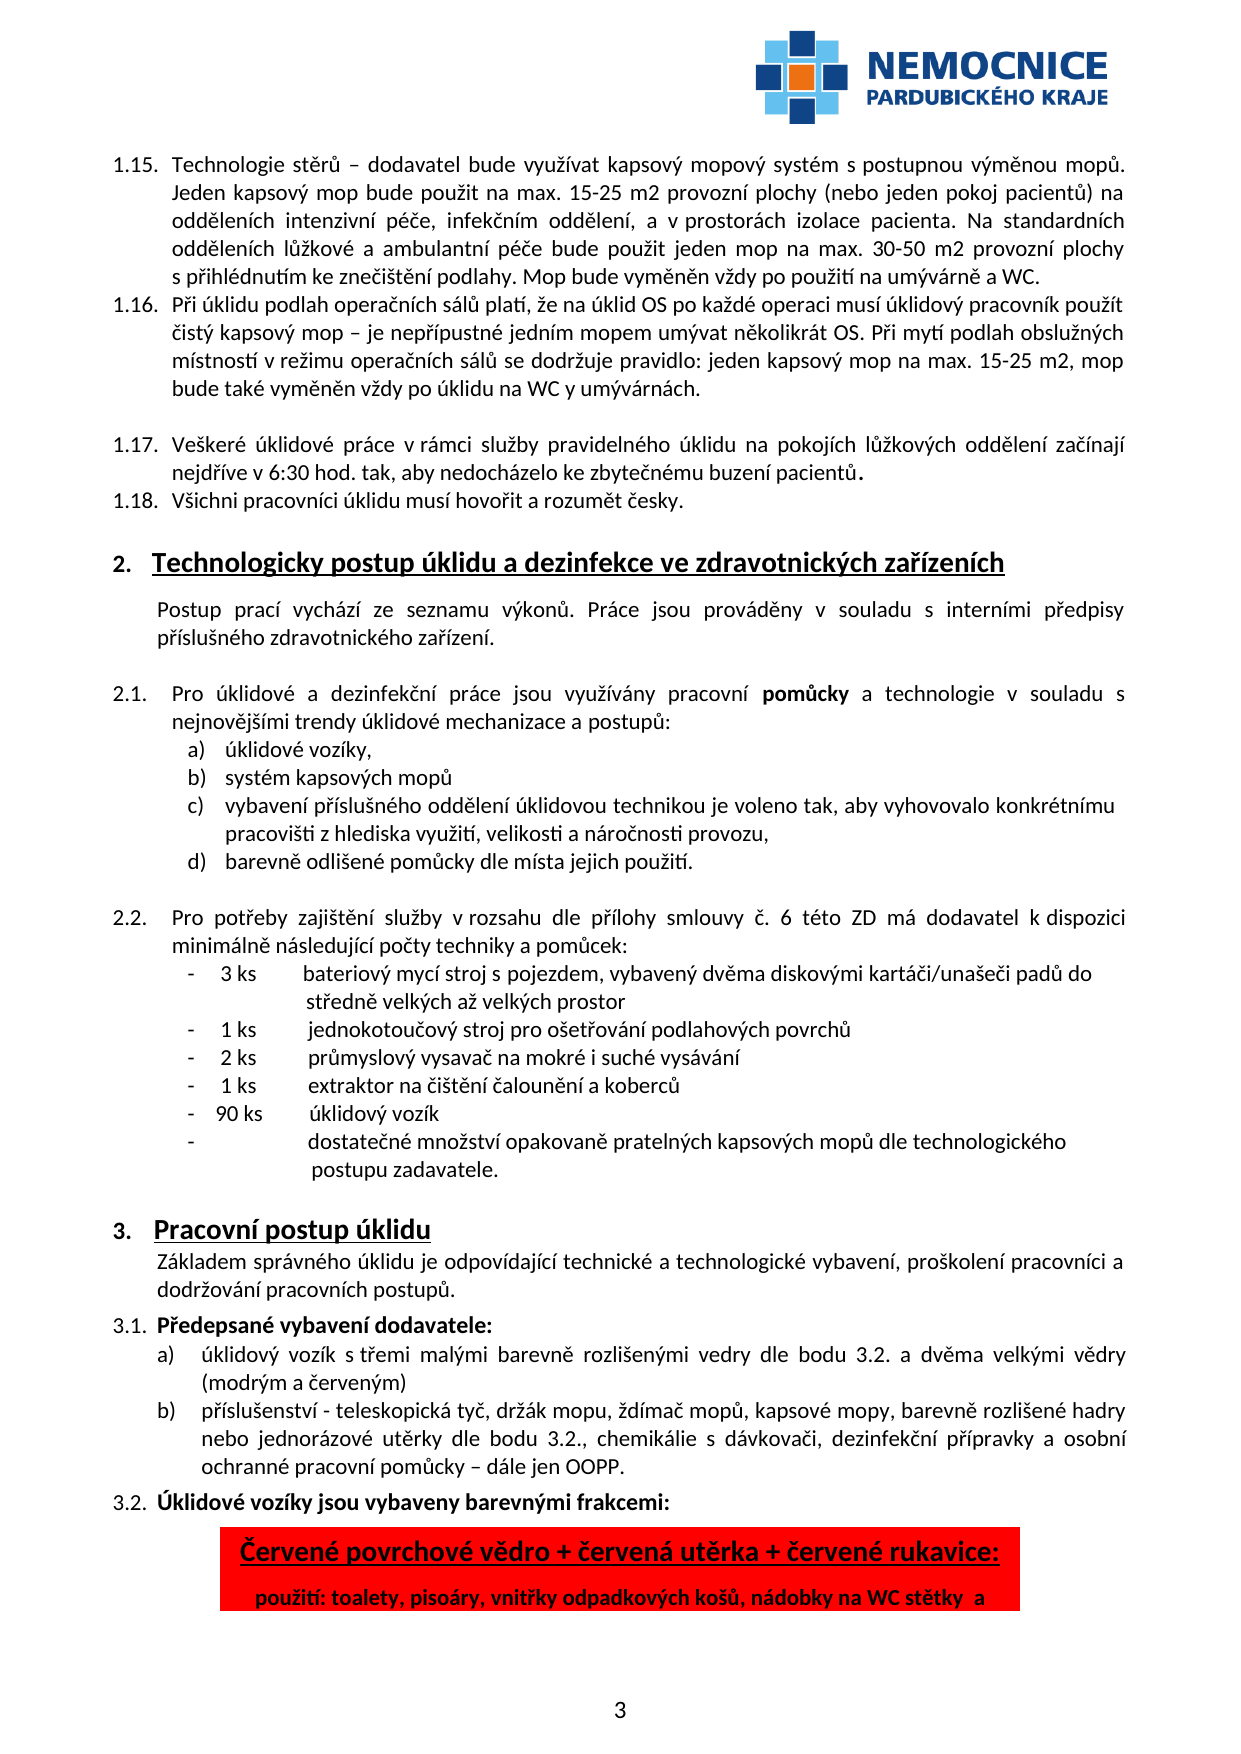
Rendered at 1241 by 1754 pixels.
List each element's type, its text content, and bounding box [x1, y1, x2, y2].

list systém kapsových mopů [187, 763, 861, 791]
list Technologie stěrů – dodavatel bude využívat kapsový mopový systém s postupnou výměnou mopů. Jeden kapsový mop bude použit na max. 15-25 m2 provozní plochy (nebo jeden pokoj pacientů) na odděleních intenzivní péče, infekčním oddělení, a v prostorách izolace pacienta. Na standardních odděleních lůžkové a ambulantní péče bude použit jeden mop na max. 30-50 m2 provozní plochy s přihlédnutím ke znečištění podlahy. Mop bude vyměněn vždy po použití na umývárně a WC. [112, 150, 1126, 290]
list Při úklidu podlah operačních sálů platí, že na úklid OS po každé operaci musí úklidový pracovník použít čistý kapsový mop – je nepřípustné jedním mopem umývat několikrát OS. Při mytí podlah obslužných místností v režimu operačních sálů se dodržuje pravidlo: jeden kapsový mop na max. 15-25 m2, mop bude také vyměněn vždy po úklidu na WC y umývárnách. [112, 290, 1126, 402]
list příslušenství - teleskopická tyč, držák mopu, ždímač mopů, kapsové mopy, barevně rozlišené hadry nebo jednorázové utěrky dle bodu 3.2., chemikálie s dávkovači, dezinfekční přípravky a osobní ochranné pracovní pomůcky – dále jen OOPP. [157, 1396, 1128, 1480]
list vybavení příslušného oddělení úklidovou technikou je voleno tak, aby vyhovovalo konkrétnímu pracovišti z hlediska využití, velikosti a náročnosti provozu, [187, 791, 1117, 847]
list Pro úklidové a dezinfekční práce jsou využívány pracovní pomůcky a technologie v souladu s nejnovějšími trendy úklidové mechanizace a postupů: [112, 679, 1126, 735]
list Všichni pracovníci úklidu musí hovořit a rozumět česky. [112, 487, 1126, 514]
text postupu zadavatele. [187, 1155, 1125, 1183]
list Předepsané vybavení dodavatele: [112, 1311, 1128, 1340]
text středně velkých až velkých prostor [187, 987, 1125, 1015]
text - dostatečné množství opakovaně pratelných kapsových mopů dle technologického [187, 1127, 1125, 1155]
list Technologicky postup úklidu a dezinfekce ve zdravotnických zařízeních [112, 544, 1009, 579]
list Úklidové vozíky jsou vybaveny barevnými frakcemi: [112, 1487, 1128, 1517]
list Pro potřeby zajištění služby v rozsahu dle přílohy smlouvy č. 6 této ZD má dodavatel k dispozici minimálně následující počty techniky a pomůcek: [112, 903, 1126, 959]
table_header Červené povrchové vědro + červená utěrka + červené rukavice: [220, 1527, 1020, 1569]
text - 1 ks extraktor na čištění čalounění a koberců [187, 1071, 1125, 1099]
list Veškeré úklidové práce v rámci služby pravidelného úklidu na pokojích lůžkových oddělení začínají nejdříve v 6:30 hod. tak, aby nedocházelo ke zbytečnému buzení pacientů. [112, 431, 1126, 487]
text Postup prací vychází ze seznamu výkonů. Práce jsou prováděny v souladu s interními předpisy příslušného zdravotnického zařízení. [157, 595, 1126, 651]
list úklidové vozíky, [187, 735, 861, 763]
list Pracovní postup úklidu [112, 1211, 1128, 1247]
text - 3 ks bateriový mycí stroj s pojezdem, vybavený dvěma diskovými kartáči/unašeči padů do [187, 959, 1125, 987]
text Základem správného úklidu je odpovídající technické a technologické vybavení, proškolení pracovníci a dodržování pracovních postupů. [157, 1247, 1126, 1303]
picture [754, 30, 1108, 125]
text - 90 ks úklidový vozík [187, 1099, 1125, 1127]
table_cell použití: toalety, pisoáry, vnitřky odpadkových košů, nádobky na WC stětky a [220, 1569, 1020, 1611]
text - 1 ks jednokotoučový stroj pro ošetřování podlahových povrchů [187, 1015, 1125, 1043]
list úklidový vozík s třemi malými barevně rozlišenými vedry dle bodu 3.2. a dvěma velkými vědry (modrým a červeným) [157, 1340, 1128, 1396]
list barevně odlišené pomůcky dle místa jejich použití. [187, 847, 861, 875]
text - 2 ks průmyslový vysavač na mokré i suché vysávání [187, 1043, 1125, 1071]
